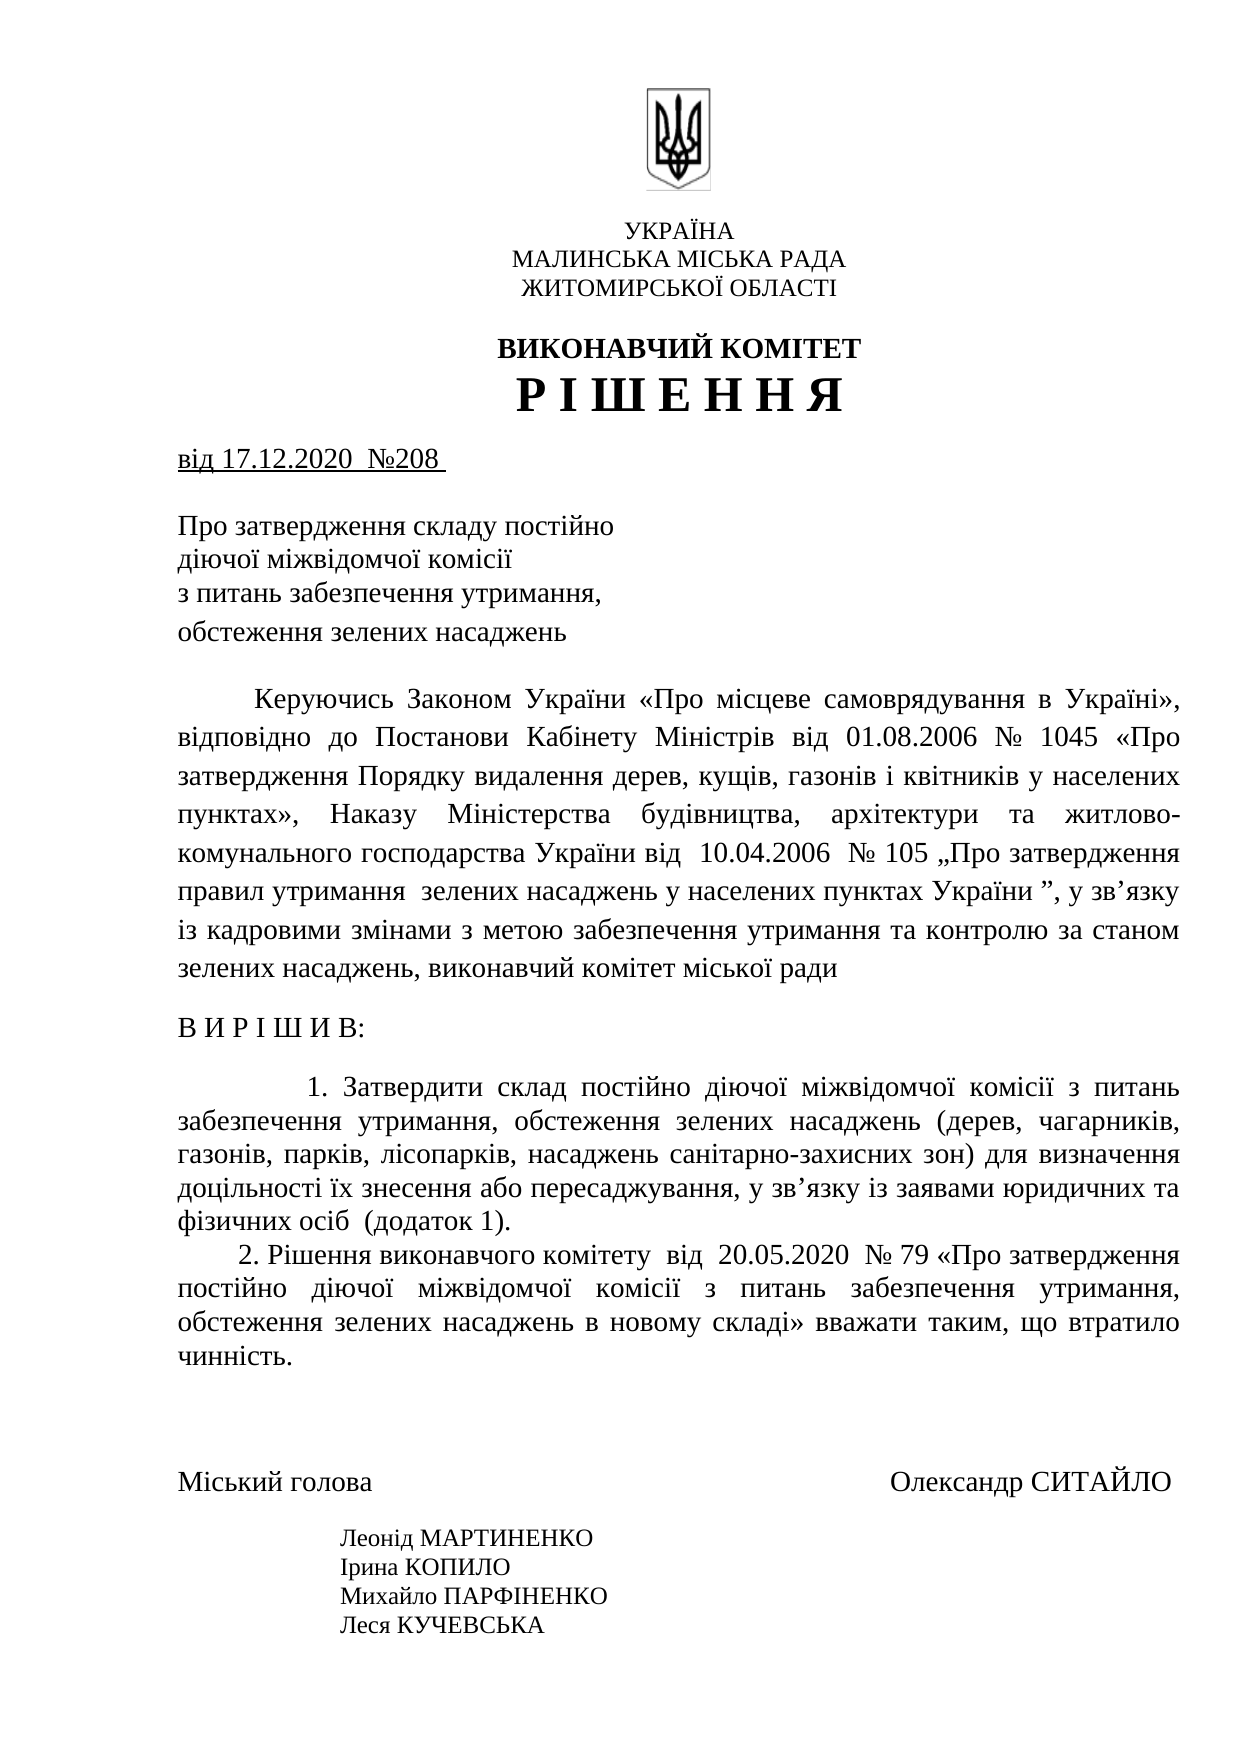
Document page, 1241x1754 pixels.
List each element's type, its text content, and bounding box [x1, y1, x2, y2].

text Р І Ш Е Н Н Я [177, 364, 1181, 422]
text Леонід МАРТИНЕНКО [177, 1523, 1181, 1552]
text 2. Рішення виконавчого комітету від 20.05.2020 № 79 «Про затвердження постійно діючої міжвідомчої комісії з питань забезпечення утримання, обстеження зелених насаджень в новому складі» вважати таким, що втратило чинність. [177, 1237, 1181, 1371]
text Про затвердження складу постійно [177, 508, 1181, 542]
text діючої міжвідомчої комісії [177, 542, 1181, 575]
text Керуючись Законом України «Про місцеве самоврядування в Україні», відповідно до Постанови Кабінету Міністрів від 01.08.2006 № 1045 «Про затвердження Порядку видалення дерев, кущів, газонів і квітників у населених пунктах», Наказу Міністерства будівництва, архітектури та житлово-комунального господарства України від 10.04.2006 № 105 „Про затвердження правил утримання зелених насаджень у населених пунктах України ”, у зв’язку із кадровими змінами з метою забезпечення утримання та контролю за станом зелених насаджень, виконавчий комітет міської ради [177, 681, 1181, 984]
text від 17.12.2020 №208 [177, 441, 1181, 474]
text 1. Затвердити склад постійно діючої міжвідомчої комісії з питань забезпечення утримання, обстеження зелених насаджень (дерев, чагарників, газонів, парків, лісопарків, насаджень санітарно-захисних зон) для визначення доцільності їх знесення або пересаджування, у зв’язку із заявами юридичних та фізичних осіб (додаток 1). [177, 1069, 1181, 1237]
text ВИКОНАВЧИЙ КОМІТЕТ [177, 331, 1181, 364]
text Леся КУЧЕВСЬКА [177, 1610, 1181, 1638]
text обстеження зелених насаджень [177, 614, 1181, 647]
text Ірина КОПИЛО [177, 1552, 1181, 1581]
text МАЛИНСЬКА МІСЬКА РАДА [177, 244, 1181, 273]
text ЖИТОМИРСЬКОЇ ОБЛАСТІ [177, 273, 1181, 302]
text Міський голова Олександр СИТАЙЛО [177, 1464, 1181, 1498]
text з питань забезпечення утримання, [177, 575, 1181, 609]
text УКРАЇНА [177, 216, 1181, 244]
picture [646, 88, 712, 192]
text В И Р І Ш И В: [177, 1010, 1181, 1043]
text Михайло ПАРФІНЕНКО [177, 1581, 1181, 1610]
